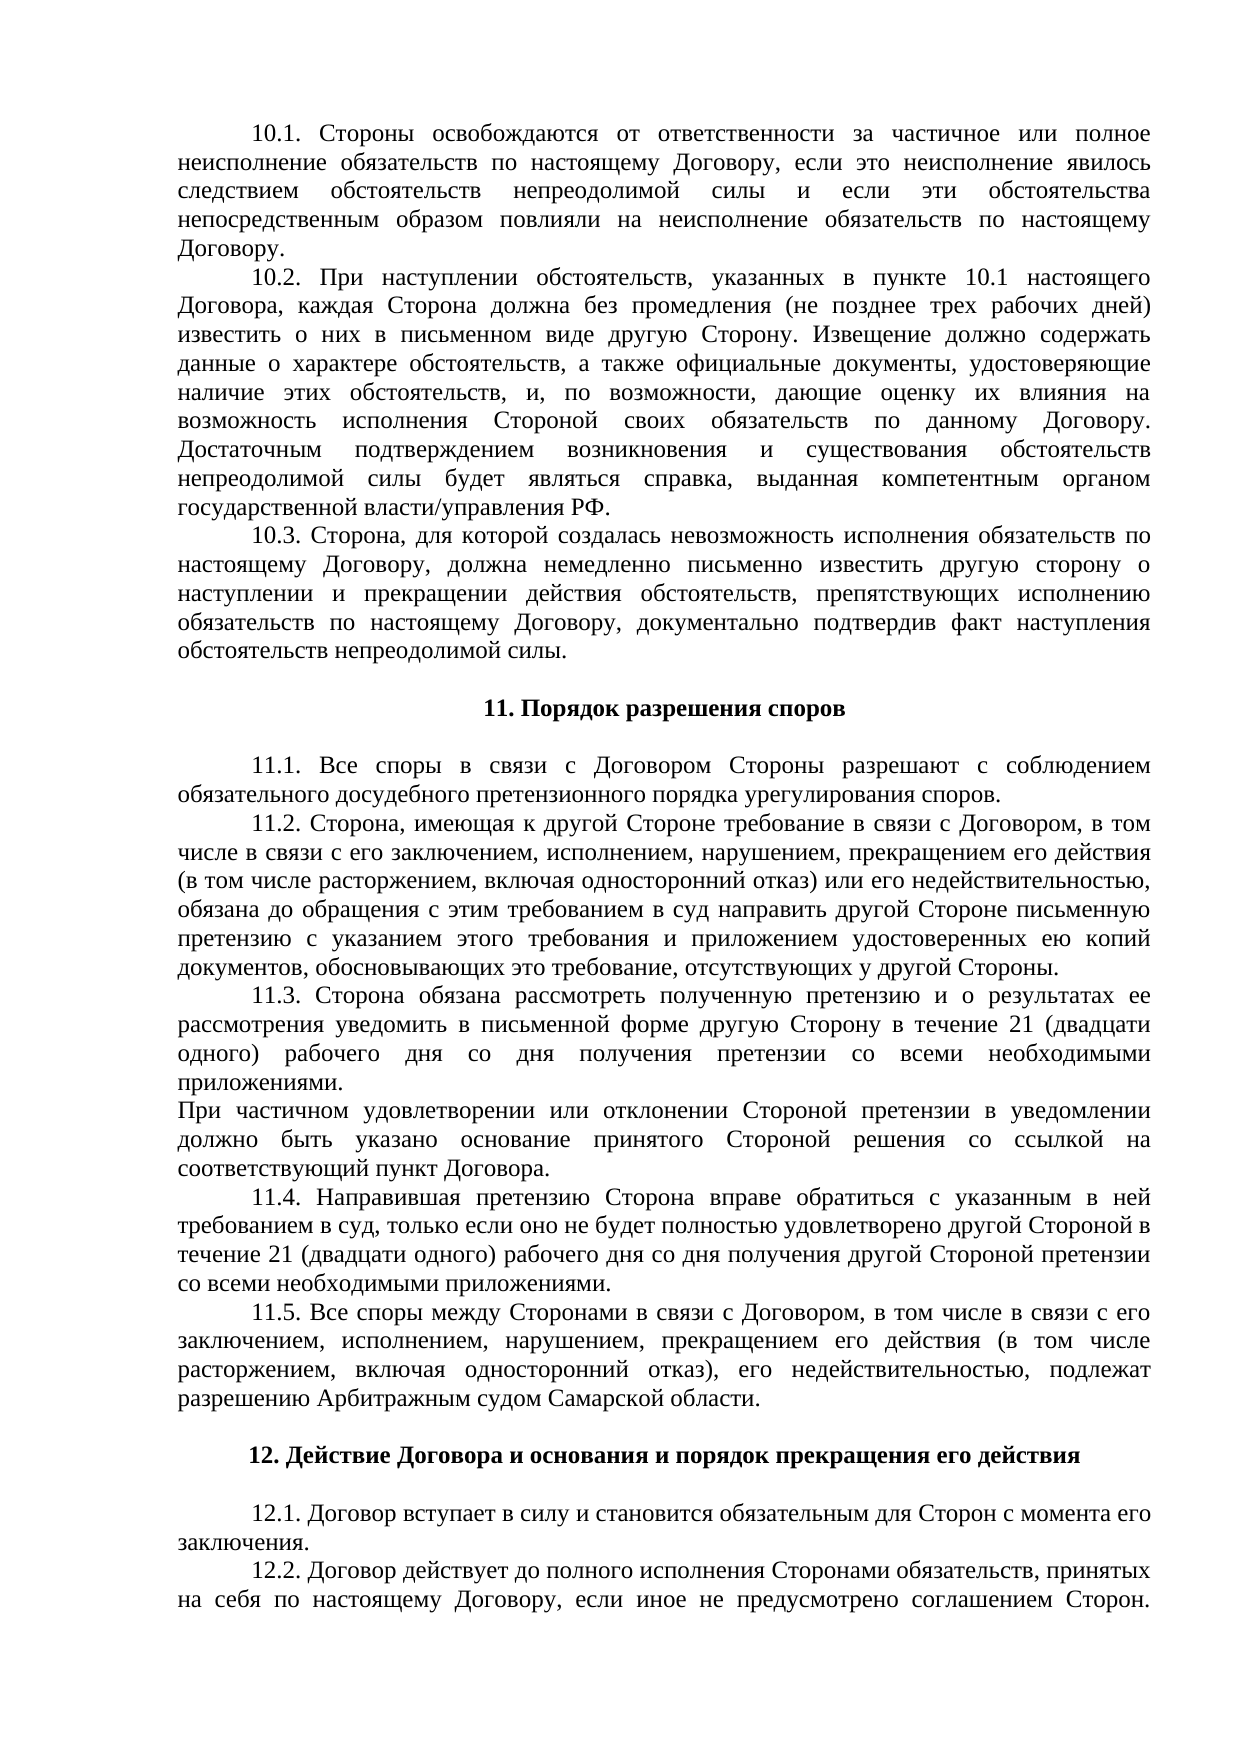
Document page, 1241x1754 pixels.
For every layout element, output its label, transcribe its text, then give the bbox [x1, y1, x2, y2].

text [177, 1556, 1152, 1613]
text 11.3. Сторона обязана рассмотреть полученную претензию и о результатах ее рассмотрения уведомить в письменной форме другую Сторону в течение 21 (двадцати одного) рабочего дня со дня получения претензии со всеми необходимыми приложениями. [177, 981, 1152, 1096]
text 10.3. Сторона, для которой создалась невозможность исполнения обязательств по настоящему Договору, должна немедленно письменно известить другую сторону о наступлении и прекращении действия обстоятельств, препятствующих исполнению обязательств по настоящему Договору, документально подтвердив факт наступления обстоятельств непреодолимой силы. [177, 521, 1152, 664]
text 12.1. Договор вступает в силу и становится обязательным для Сторон с момента его заключения. [177, 1498, 1152, 1556]
text 10.1. Стороны освобождаются от ответственности за частичное или полное неисполнение обязательств по настоящему Договору, если это неисполнение явилось следствием обстоятельств непреодолимой силы и если эти обстоятельства непосредственным образом повлияли на неисполнение обязательств по настоящему Договору. [177, 118, 1152, 262]
text 11.5. Все споры между Сторонами в связи с Договором, в том числе в связи с его заключением, исполнением, нарушением, прекращением его действия (в том числе расторжением, включая односторонний отказ), его недействительностью, подлежат разрешению Арбитражным судом Самарской области. [177, 1297, 1152, 1412]
text 11.1. Все споры в связи с Договором Стороны разрешают с соблюдением обязательного досудебного претензионного порядка урегулирования споров. [177, 751, 1152, 808]
text 11.2. Сторона, имеющая к другой Стороне требование в связи с Договором, в том числе в связи с его заключением, исполнением, нарушением, прекращением его действия (в том числе расторжением, включая односторонний отказ) или его недействительностью, обязана до обращения с этим требованием в суд направить другой Стороне письменную претензию с указанием этого требования и приложением удостоверенных ею копий документов, обосновывающих это требование, отсутствующих у другой Стороны. [177, 808, 1152, 981]
text 10.2. При наступлении обстоятельств, указанных в пункте 10.1 настоящего Договора, каждая Сторона должна без промедления (не позднее трех рабочих дней) известить о них в письменном виде другую Сторону. Извещение должно содержать данные о характере обстоятельств, а также официальные документы, удостоверяющие наличие этих обстоятельств, и, по возможности, дающие оценку их влияния на возможность исполнения Стороной своих обязательств по данному Договору. Достаточным подтверждением возникновения и существования обстоятельств непреодолимой силы будет являться справка, выданная компетентным органом государственной власти/управления РФ. [177, 262, 1152, 521]
text 11.4. Направившая претензию Сторона вправе обратиться с указанным в ней требованием в суд, только если оно не будет полностью удовлетворено другой Стороной в течение 21 (двадцати одного) рабочего дня со дня получения другой Стороной претензии со всеми необходимыми приложениями. [177, 1182, 1152, 1297]
text При частичном удовлетворении или отклонении Стороной претензии в уведомлении должно быть указано основание принятого Стороной решения со ссылкой на соответствующий пункт Договора. [177, 1096, 1152, 1182]
text 12. Действие Договора и основания и порядок прекращения его действия [177, 1441, 1152, 1469]
text 11. Порядок разрешения споров [177, 693, 1152, 722]
